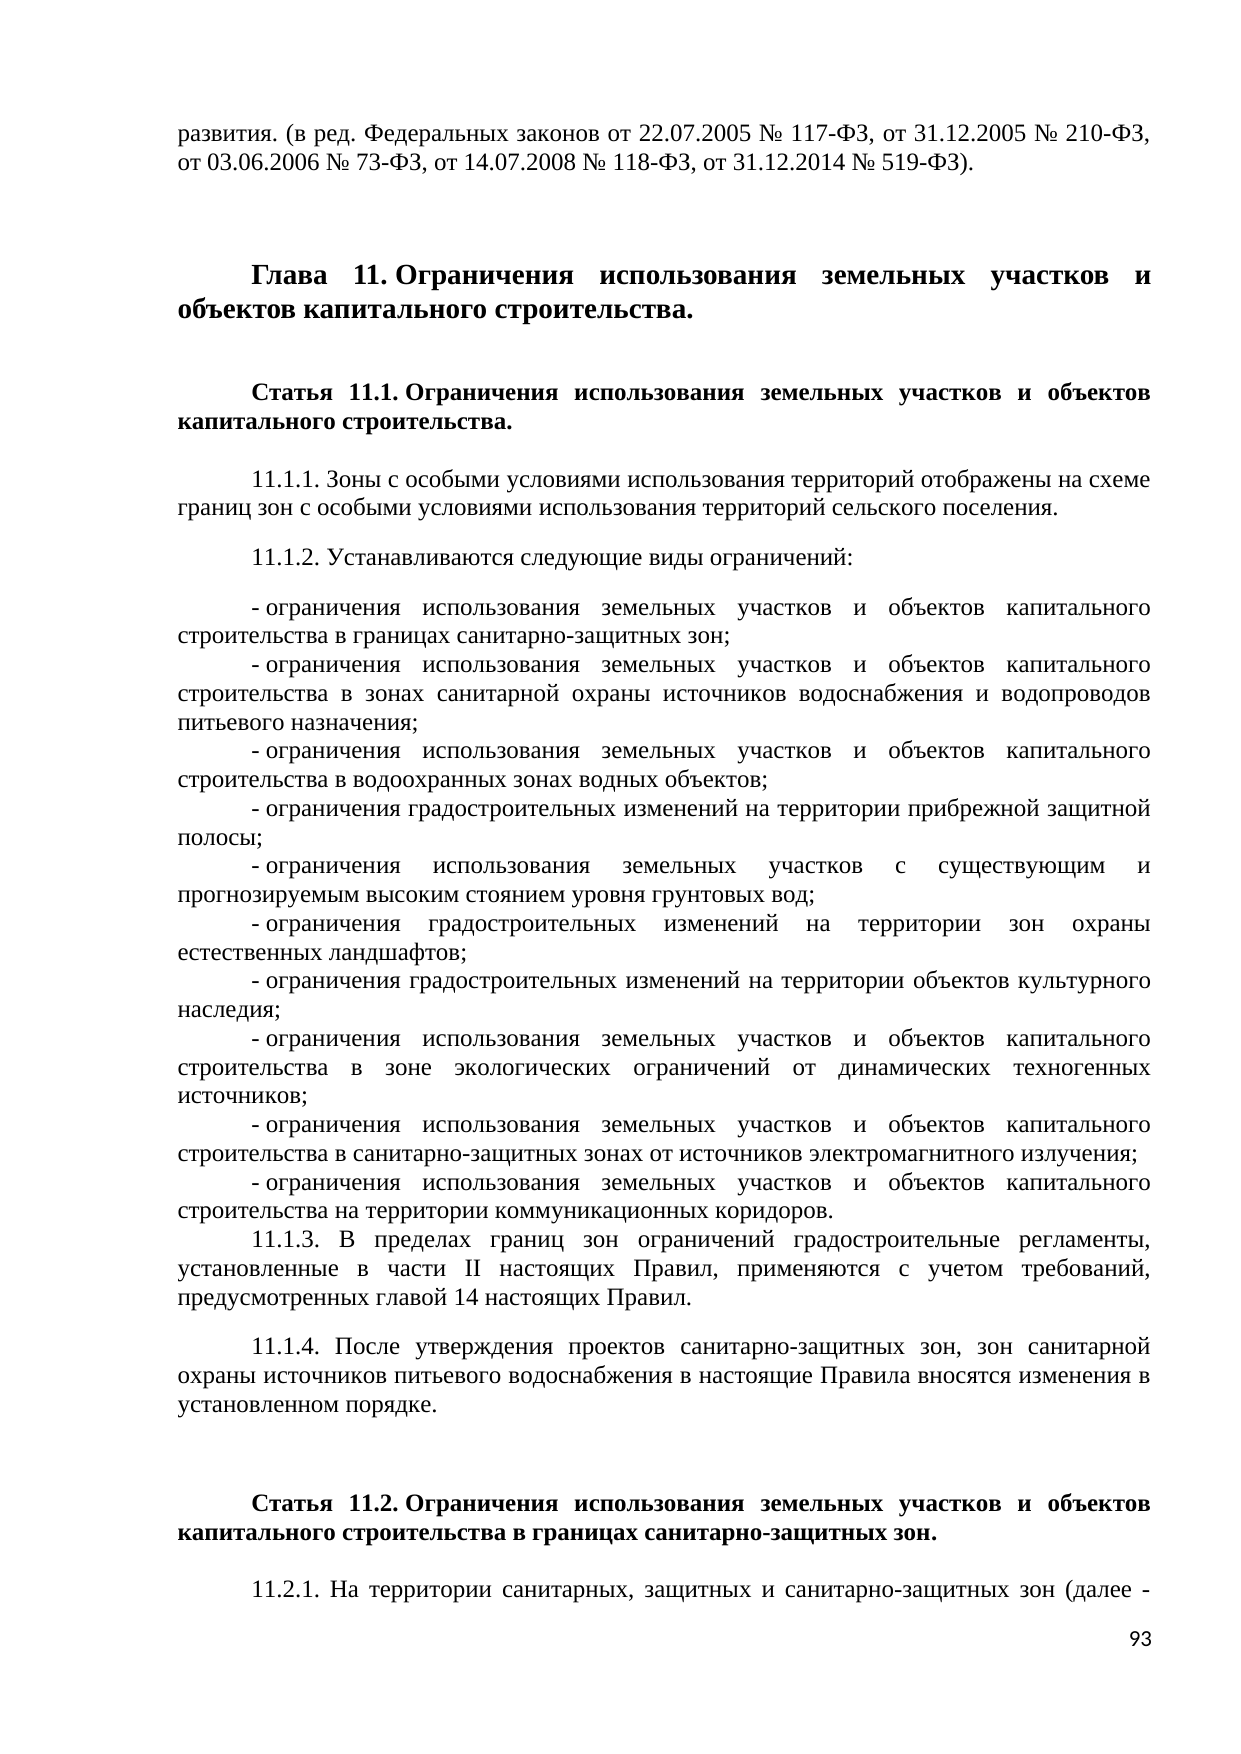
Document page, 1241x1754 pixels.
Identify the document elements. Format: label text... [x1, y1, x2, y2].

text 11.1.3. В пределах границ зон ограничений градостроительные регламенты, установленные в части II настоящих Правил, применяются с учетом требований, предусмотренных главой 14 настоящих Правил. [177, 1224, 1152, 1310]
list - ограничения использования земельных участков с существующим и прогнозируемым высоким стоянием уровня грунтовых вод; [177, 850, 1152, 908]
list - ограничения градостроительных изменений на территории объектов культурного наследия; [177, 965, 1152, 1023]
list - ограничения использования земельных участков и объектов капитального строительства в санитарно-защитных зонах от источников электромагнитного излучения; [177, 1109, 1152, 1167]
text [177, 1574, 1152, 1603]
text 11.1.1. Зоны с особыми условиями использования территорий отображены на схеме границ зон с особыми условиями использования территорий сельского поселения. [177, 464, 1152, 521]
list - ограничения градостроительных изменений на территории прибрежной защитной полосы; [177, 793, 1152, 850]
list Статья 11.2. Ограничения использования земельных участков и объектов капитального строительства в границах санитарно-защитных зон. [177, 1488, 1152, 1545]
subtitle Глава 11. Ограничения использования земельных участков и объектов капитального строительства. [177, 257, 1152, 324]
list Статья 11.1. Ограничения использования земельных участков и объектов капитального строительства. [177, 377, 1152, 435]
list - ограничения использования земельных участков и объектов капитального строительства в зоне экологических ограничений от динамических техногенных источников; [177, 1023, 1152, 1109]
list - ограничения использования земельных участков и объектов капитального строительства в водоохранных зонах водных объектов; [177, 735, 1152, 793]
text 11.1.4. После утверждения проектов санитарно-защитных зон, зон санитарной охраны источников питьевого водоснабжения в настоящие Правила вносятся изменения в установленном порядке. [177, 1331, 1152, 1417]
list - ограничения использования земельных участков и объектов капитального строительства в зонах санитарной охраны источников водоснабжения и водопроводов питьевого назначения; [177, 649, 1152, 735]
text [177, 118, 1152, 176]
list - ограничения градостроительных изменений на территории зон охраны естественных ландшафтов; [177, 908, 1152, 965]
text 11.1.2. Устанавливаются следующие виды ограничений: [177, 542, 1152, 571]
list - ограничения использования земельных участков и объектов капитального строительства в границах санитарно-защитных зон; [177, 592, 1152, 649]
list - ограничения использования земельных участков и объектов капитального строительства на территории коммуникационных коридоров. [177, 1167, 1152, 1224]
